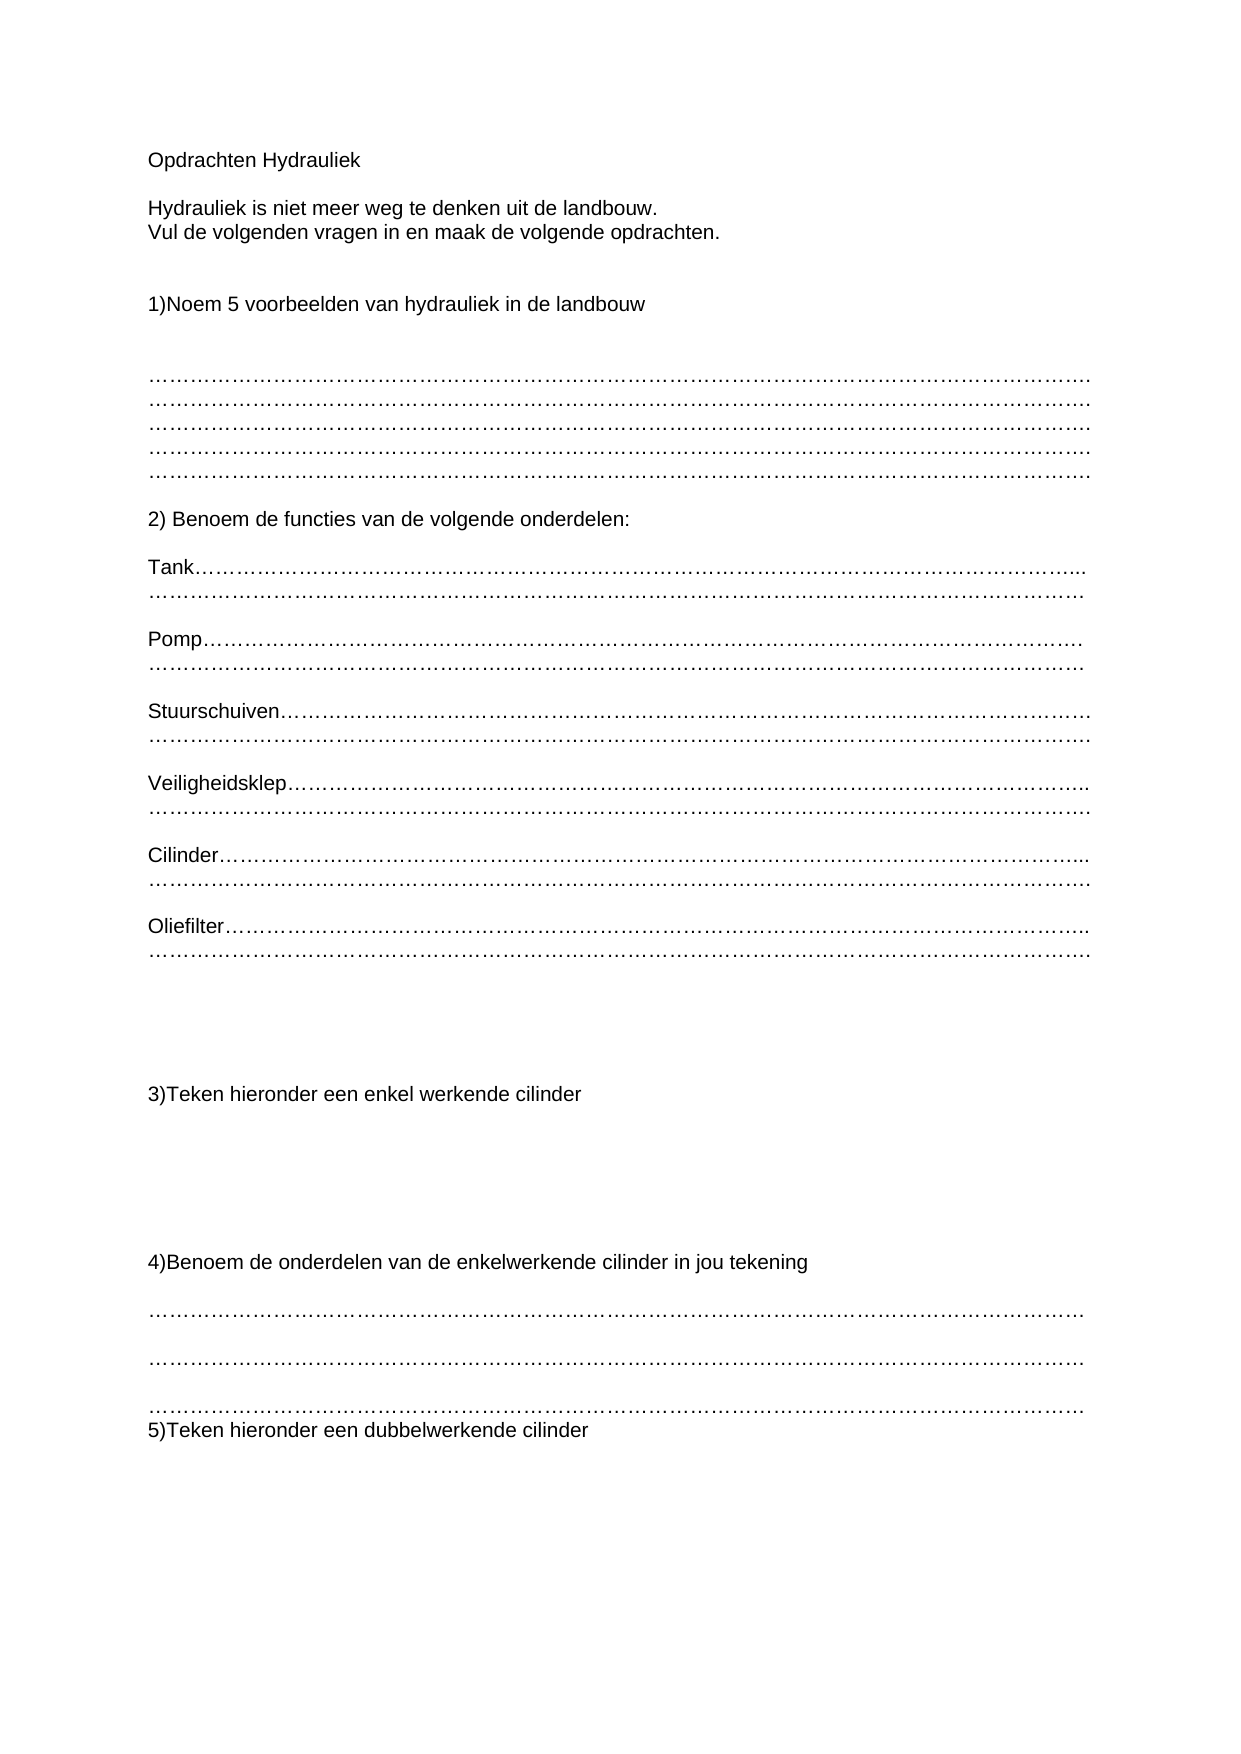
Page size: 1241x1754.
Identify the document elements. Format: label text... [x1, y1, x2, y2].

text ………………………………………………………………………………………………………………………. [148, 866, 1093, 890]
text 2) Benoem de functies van de volgende onderdelen: [148, 507, 1093, 531]
text ………………………………………………………………………………………………………………………. [148, 387, 1093, 411]
text 5)Teken hieronder een dubbelwerkende cilinder [148, 1417, 1093, 1441]
text Veiligheidsklep……………………………………………………………………………………………………..………………………………………………………………………………………………………………………. [148, 771, 1093, 818]
text ………………………………………………………………………………………………………………………. [148, 459, 1093, 483]
text ………………………………………………………………………………………………………………………. [148, 435, 1093, 459]
text Opdrachten Hydrauliek [148, 148, 1093, 172]
text ……………………………………………………………………………………………………………………… [148, 579, 1093, 603]
text ………………………………………………………………………………………………………………………. [148, 411, 1093, 435]
text Tank………………………………………………………………………………………………………………... [148, 555, 1093, 579]
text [148, 1393, 1093, 1417]
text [148, 1298, 1093, 1322]
text Stuurschuiven………………………………………………………………………………………………………………………………………………………………………………………………………………………………. [148, 699, 1093, 747]
text ………………………………………………………………………………………………………………………. [148, 363, 1093, 387]
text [148, 1346, 1093, 1369]
text Oliefilter……………………………………………………………………………………………………………..………………………………………………………………………………………………………………………. [148, 914, 1093, 962]
text 3)Teken hieronder een enkel werkende cilinder [148, 1082, 1093, 1106]
text 4)Benoem de onderdelen van de enkelwerkende cilinder in jou tekening [148, 1250, 1093, 1274]
text Cilinder……………………………………………………………………………………………………………... [148, 842, 1093, 866]
text Pomp……………………………………………………………………………………………………………….……………………………………………………………………………………………………………………… [148, 627, 1093, 675]
text Hydrauliek is niet meer weg te denken uit de landbouw. [148, 196, 1093, 219]
text Vul de volgenden vragen in en maak de volgende opdrachten. [148, 219, 1093, 243]
text 1)Noem 5 voorbeelden van hydrauliek in de landbouw [148, 291, 1093, 315]
